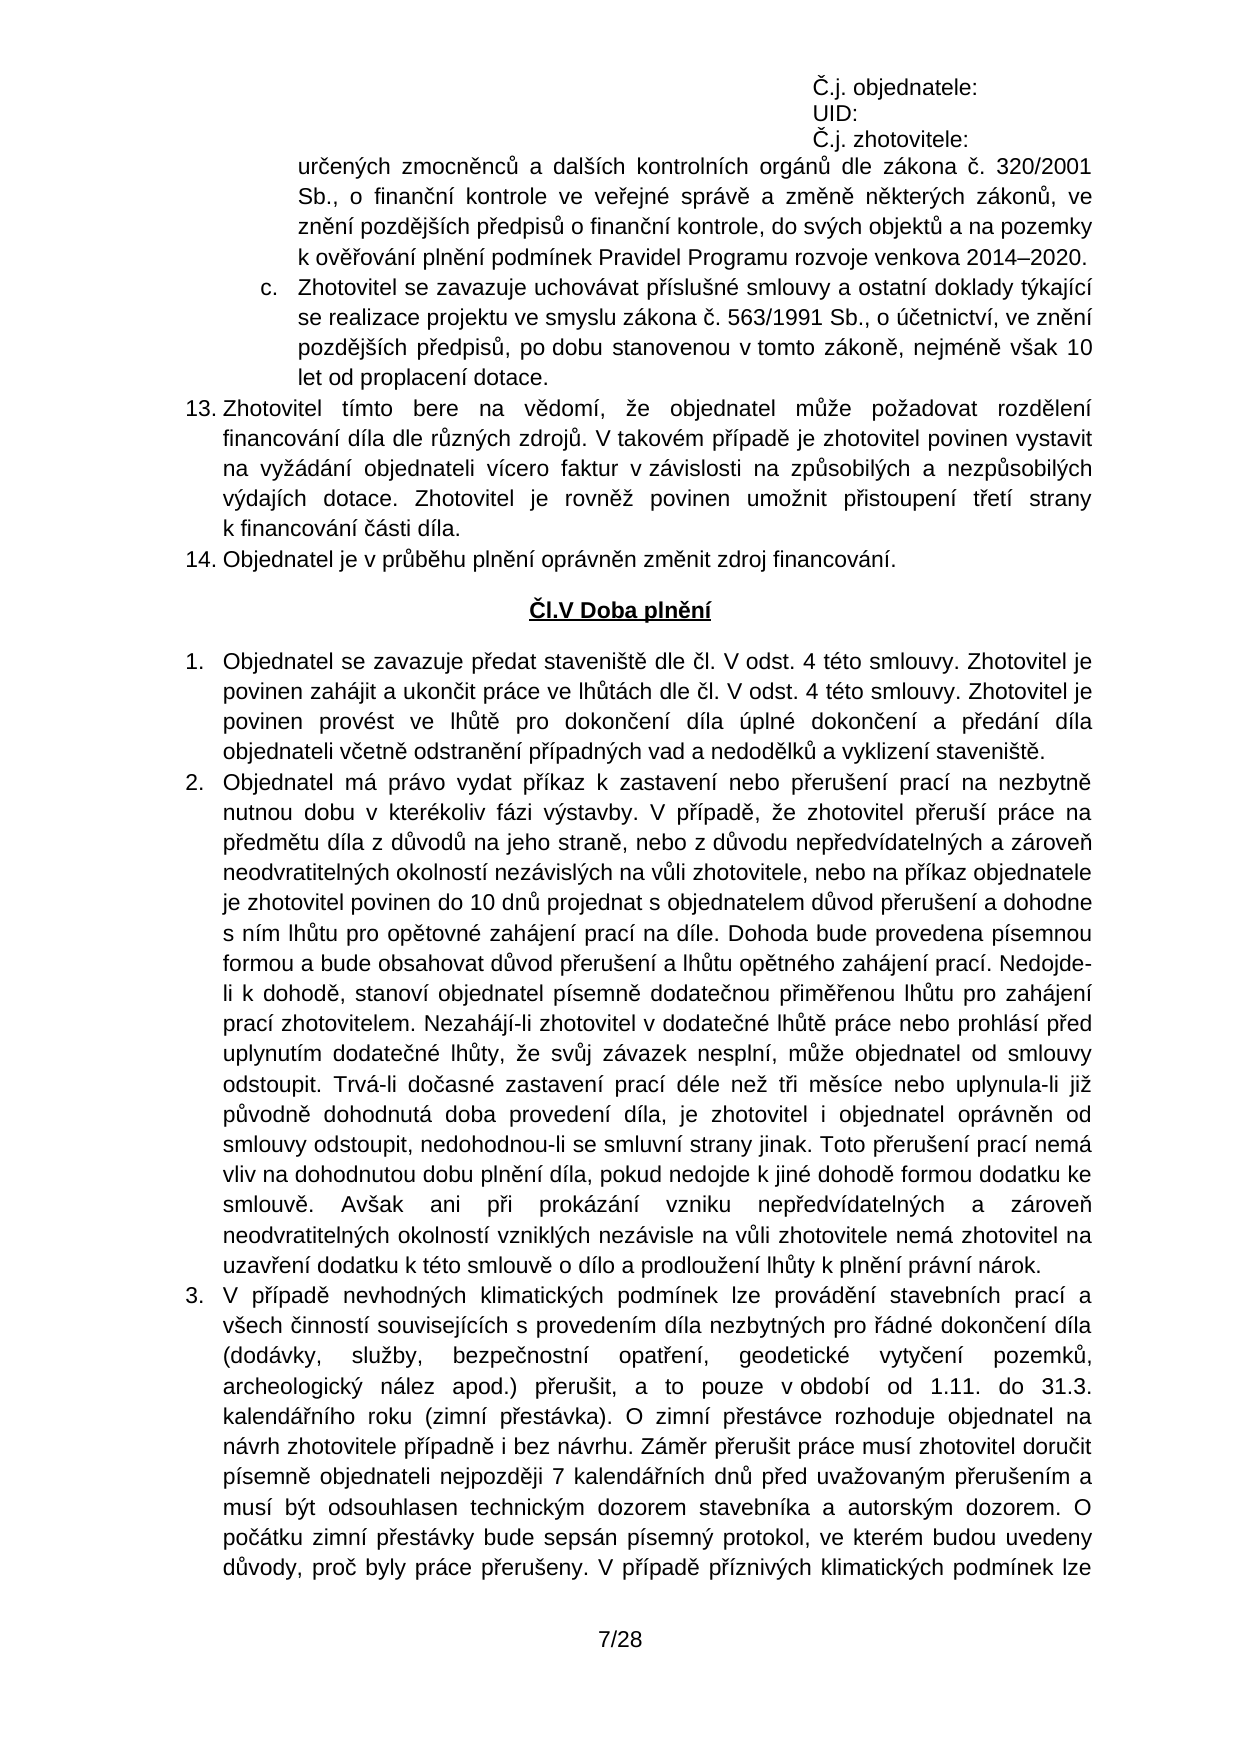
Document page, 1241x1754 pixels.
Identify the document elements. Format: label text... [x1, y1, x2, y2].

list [260, 153, 1093, 270]
list Objednatel se zavazuje předat staveniště dle čl. V odst. 4 této smlouvy. Zhotovitel je povinen zahájit a ukončit práce ve lhůtách dle čl. V odst. 4 této smlouvy. Zhotovitel je povinen provést ve lhůtě pro dokončení díla úplné dokončení a předání díla objednateli včetně odstranění případných vad a nedodělků a vyklizení staveniště. [185, 648, 1093, 764]
text Čl.V Doba plnění [148, 597, 1093, 623]
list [185, 1282, 1093, 1580]
list Zhotovitel tímto bere na vědomí, že objednatel může požadovat rozdělení financování díla dle různých zdrojů. V takovém případě je zhotovitel povinen vystavit na vyžádání objednateli vícero faktur v závislosti na způsobilých a nezpůsobilých výdajích dotace. Zhotovitel je rovněž povinen umožnit přistoupení třetí strany k financování části díla. [185, 394, 1093, 542]
list Objednatel má právo vydat příkaz k zastavení nebo přerušení prací na nezbytně nutnou dobu v kterékoliv fázi výstavby. V případě, že zhotovitel přeruší práce na předmětu díla z důvodů na jeho straně, nebo z důvodu nepředvídatelných a zároveň neodvratitelných okolností nezávislých na vůli zhotovitele, nebo na příkaz objednatele je zhotovitel povinen do 10 dnů projednat s objednatelem důvod přerušení a dohodne s ním lhůtu pro opětovné zahájení prací na díle. Dohoda bude provedena písemnou formou a bude obsahovat důvod přerušení a lhůtu opětného zahájení prací. Nedojde-li k dohodě, stanoví objednatel písemně dodatečnou přiměřenou lhůtu pro zahájení prací zhotovitelem. Nezahájí-li zhotovitel v dodatečné lhůtě práce nebo prohlásí před uplynutím dodatečné lhůty, že svůj závazek nesplní, může objednatel od smlouvy odstoupit. Trvá-li dočasné zastavení prací déle než tři měsíce nebo uplynula-li již původně dohodnutá doba provedení díla, je zhotovitel i objednatel oprávněn od smlouvy odstoupit, nedohodnou-li se smluvní strany jinak. Toto přerušení prací nemá vliv na dohodnutou dobu plnění díla, pokud nedojde k jiné dohodě formou dodatku ke smlouvě. Avšak ani při prokázání vzniku nepředvídatelných a zároveň neodvratitelných okolností vzniklých nezávisle na vůli zhotovitele nemá zhotovitel na uzavření dodatku k této smlouvě o dílo a prodloužení lhůty k plnění právní nárok. [185, 768, 1093, 1278]
list Zhotovitel se zavazuje uchovávat příslušné smlouvy a ostatní doklady týkající se realizace projektu ve smyslu zákona č. 563/1991 Sb., o účetnictví, ve znění pozdějších předpisů, po dobu stanovenou v tomto zákoně, nejméně však 10 let od proplacení dotace. [260, 274, 1093, 391]
list Objednatel je v průběhu plnění oprávněn změnit zdroj financování. [185, 546, 1093, 572]
